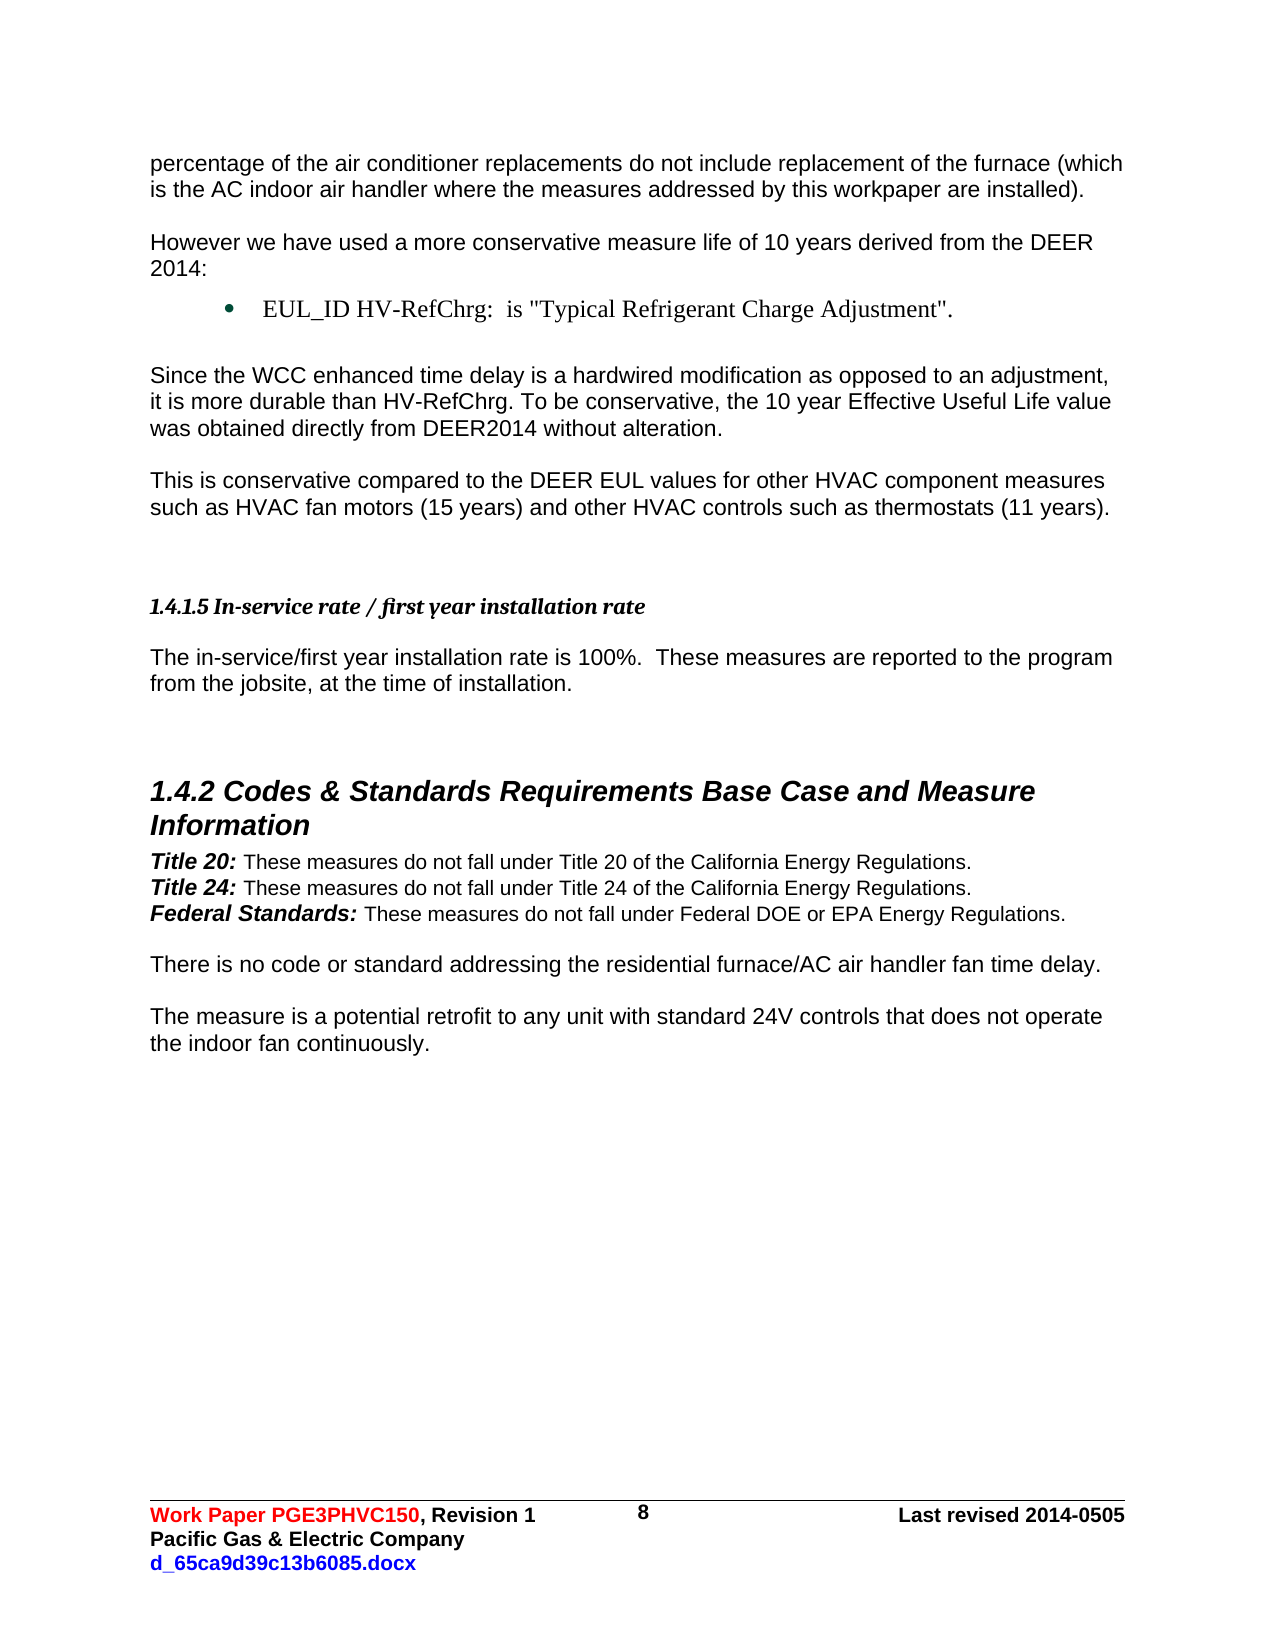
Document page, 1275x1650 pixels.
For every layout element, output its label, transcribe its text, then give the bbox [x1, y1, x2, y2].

list This is conservative compared to the DEER EUL values for other HVAC component measures such as HVAC fan motors (15 years) and other HVAC controls such as thermostats (11 years). [150, 467, 1125, 520]
text The measure is a potential retrofit to any unit with standard 24V controls that does not operate the indoor fan continuously. [150, 1003, 1125, 1056]
list Since the WCC enhanced time delay is a hardwired modification as opposed to an adjustment, it is more durable than HV-RefChrg. To be conservative, the 10 year Effective Useful Life value was obtained directly from DEER2014 without alteration. [150, 362, 1125, 441]
text However we have used a more conservative measure life of 10 years derived from the DEER 2014: [150, 229, 1125, 282]
text The in-service/first year installation rate is 100%. These measures are reported to the program from the jobsite, at the time of installation. [150, 644, 1125, 697]
subtitle 1.4.2 Codes & Standards Requirements Base Case and Measure Information [150, 774, 1125, 841]
subtitle 1.4.1.5 In-service rate / first year installation rate [150, 593, 1125, 620]
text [150, 150, 1125, 203]
list EUL_ID HV-RefChrg: is "Typical Refrigerant Charge Adjustment". [225, 294, 1125, 323]
text Title 24: These measures do not fall under Title 24 of the California Energy Regulations. [150, 874, 1125, 900]
text Federal Standards: These measures do not fall under Federal DOE or EPA Energy Regulations. [150, 900, 1125, 927]
text There is no code or standard addressing the residential furnace/AC air handler fan time delay. [150, 951, 1125, 977]
text Title 20: These measures do not fall under Title 20 of the California Energy Regulations. [150, 848, 1125, 874]
